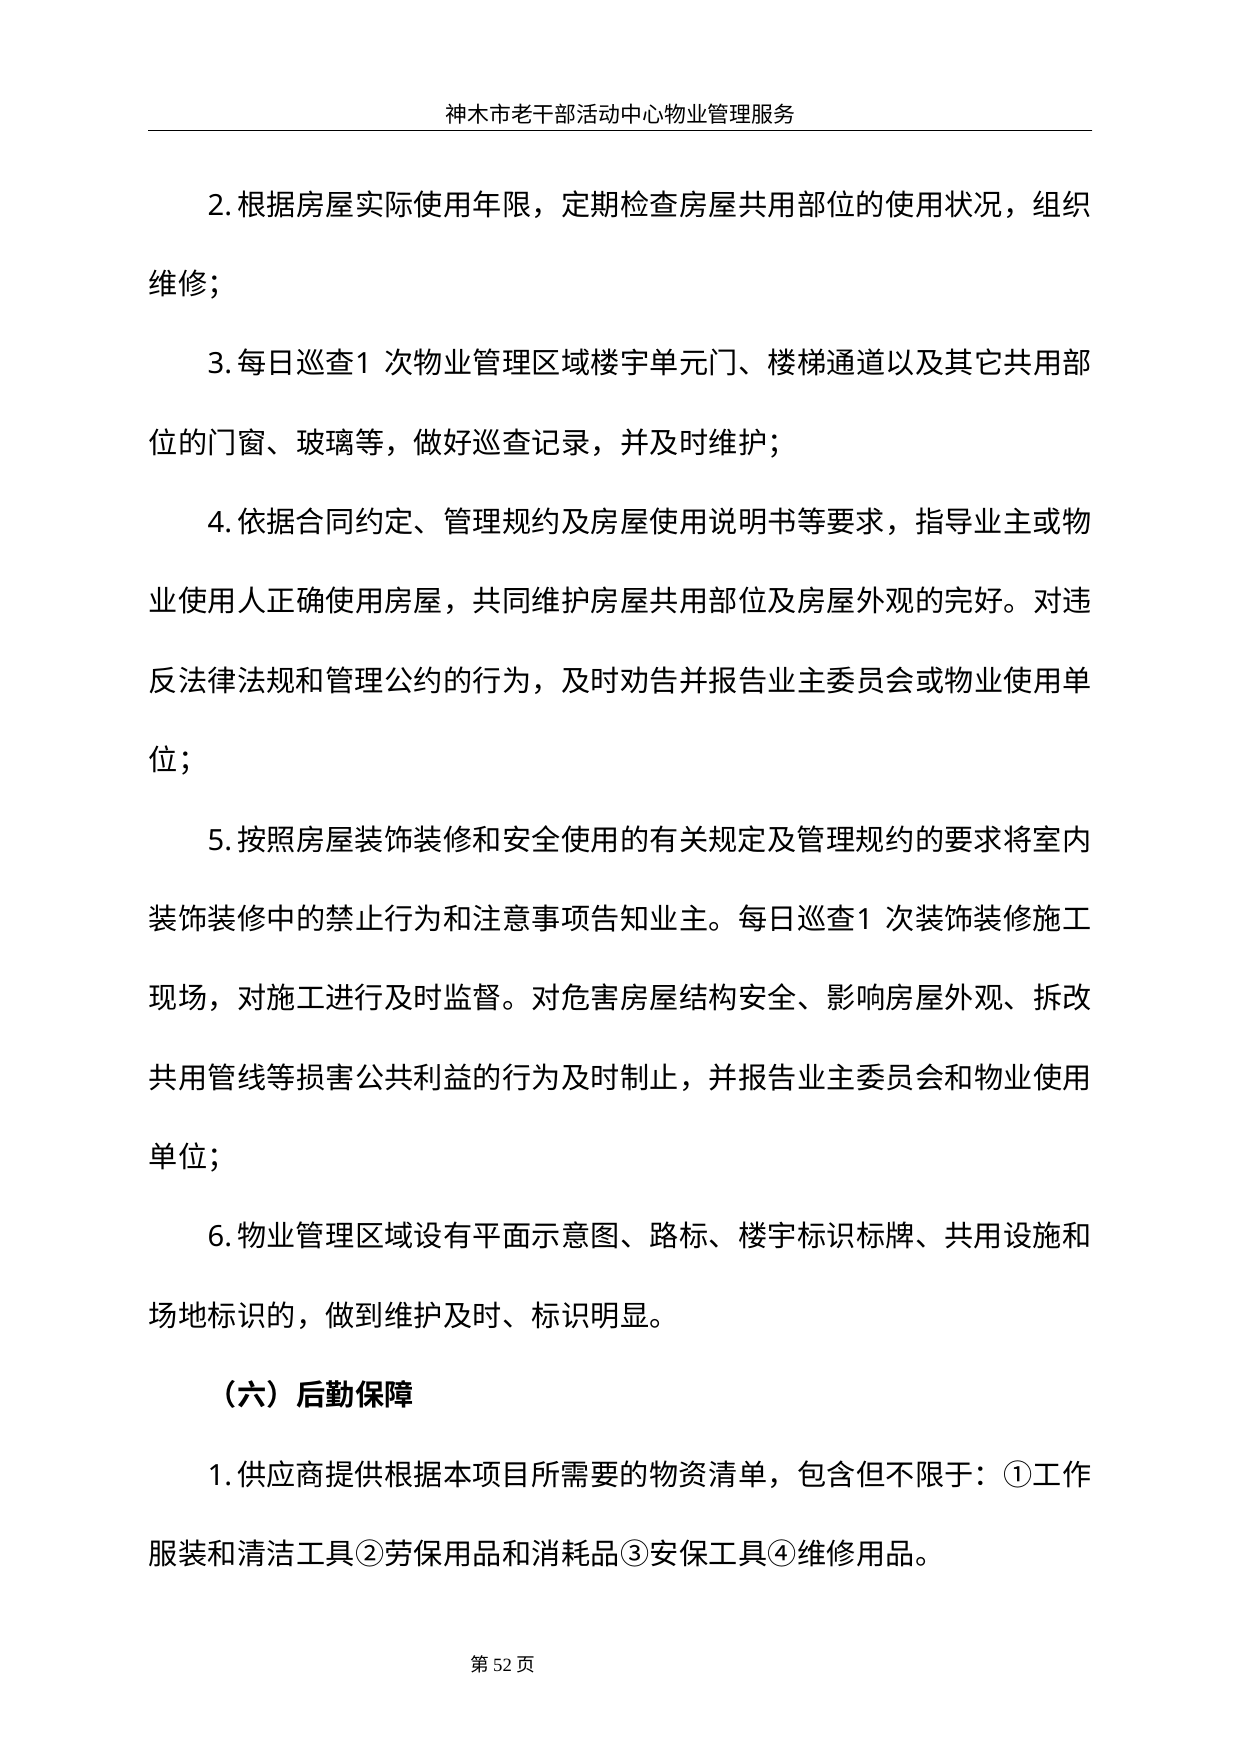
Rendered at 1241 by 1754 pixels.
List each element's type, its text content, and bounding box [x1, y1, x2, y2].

text 2.根据房屋实际使用年限，定期检查房屋共用部位的使用状况，组织维修； [148, 163, 1092, 321]
text （六）后勤保障 [148, 1353, 1092, 1433]
text 1.供应商提供根据本项目所需要的物资清单，包含但不限于：①工作服装和清洁工具②劳保用品和消耗品③安保工具④维修用品。 [148, 1433, 1092, 1591]
text 4.依据合同约定、管理规约及房屋使用说明书等要求，指导业主或物业使用人正确使用房屋，共同维护房屋共用部位及房屋外观的完好。对违反法律法规和管理公约的行为，及时劝告并报告业主委员会或物业使用单位； [148, 480, 1092, 798]
text 3.每日巡查1次物业管理区域楼宇单元门、楼梯通道以及其它共用部位的门窗、玻璃等，做好巡查记录，并及时维护； [148, 321, 1092, 480]
text 5.按照房屋装饰装修和安全使用的有关规定及管理规约的要求将室内装饰装修中的禁止行为和注意事项告知业主。每日巡查1次装饰装修施工现场，对施工进行及时监督。对危害房屋结构安全、影响房屋外观、拆改共用管线等损害公共利益的行为及时制止，并报告业主委员会和物业使用单位； [148, 798, 1092, 1194]
text 6.物业管理区域设有平面示意图、路标、楼宇标识标牌、共用设施和场地标识的，做到维护及时、标识明显。 [148, 1194, 1092, 1353]
